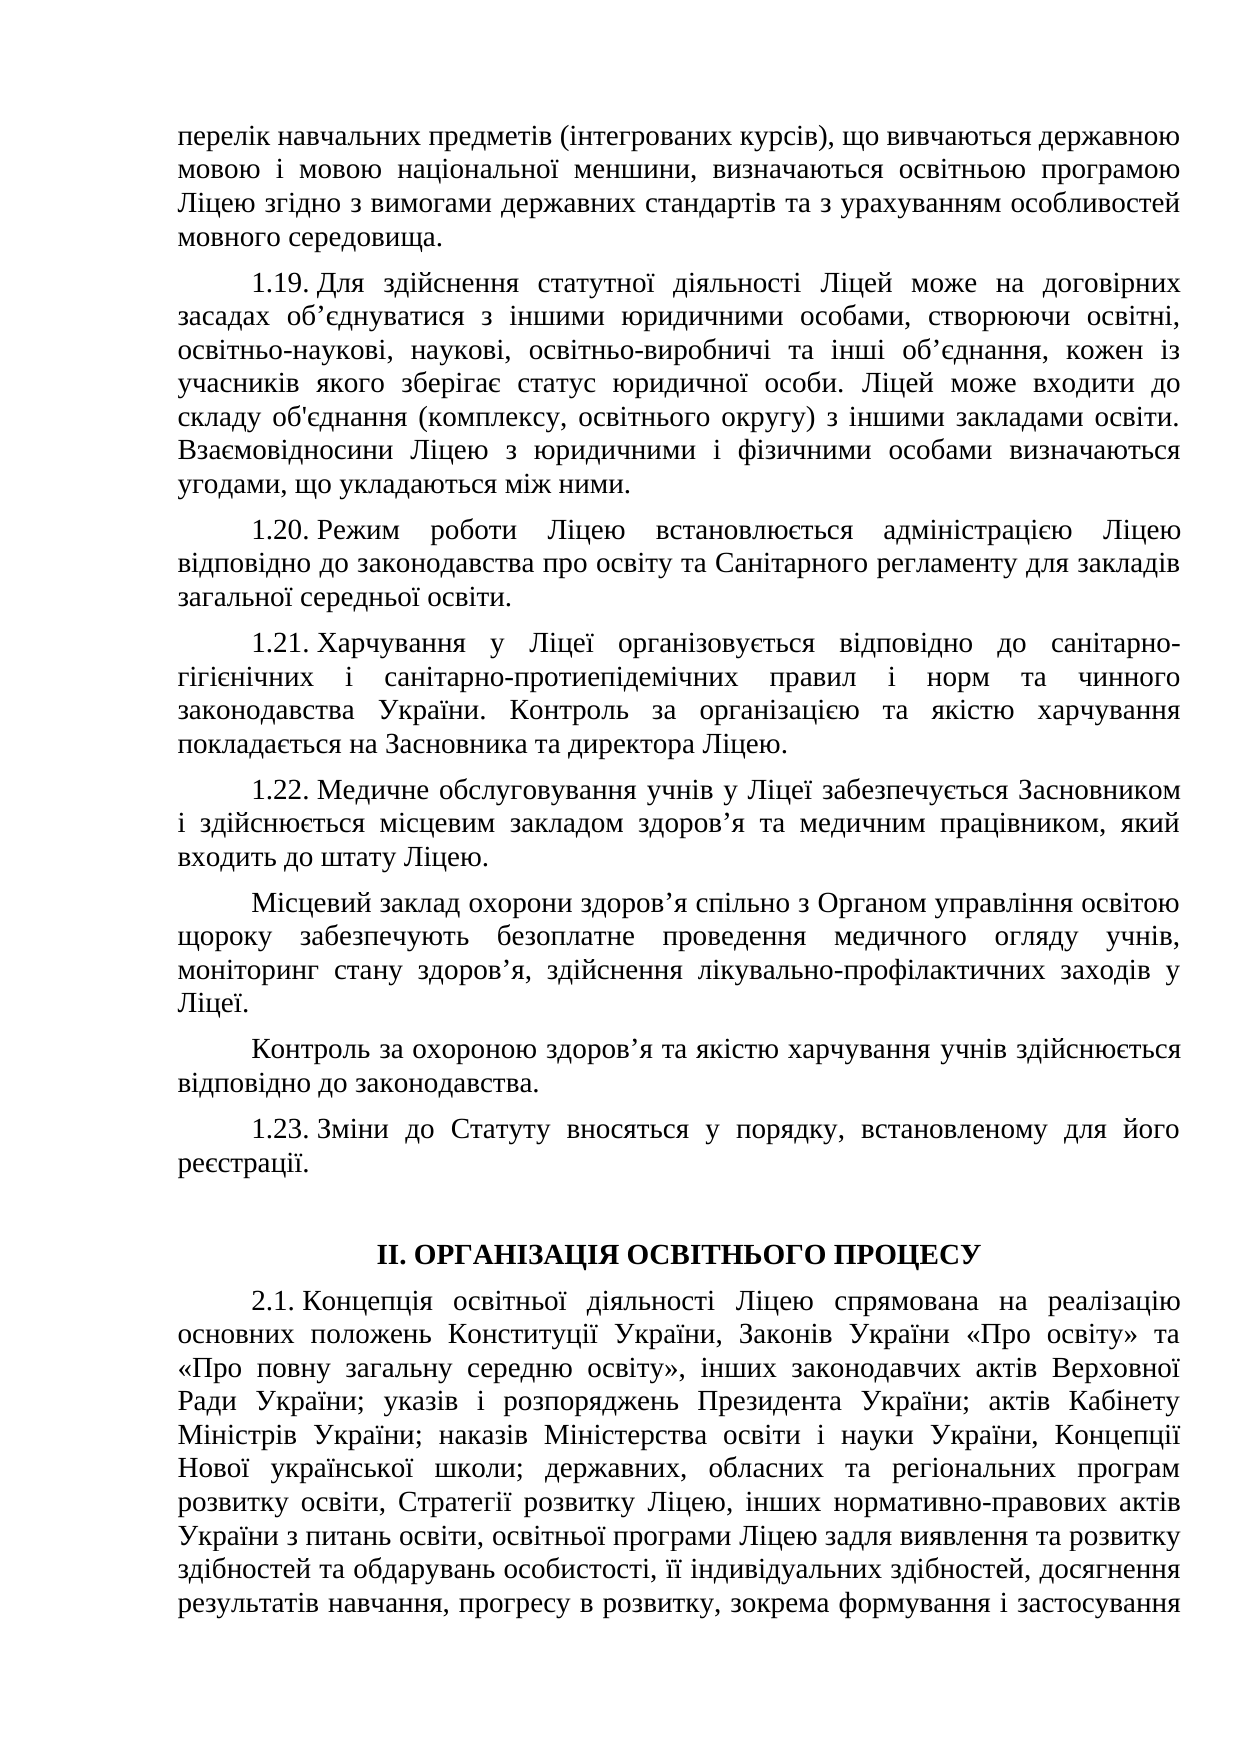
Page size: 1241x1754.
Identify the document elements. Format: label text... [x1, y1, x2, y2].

text 1.21. Харчування у Ліцеї організовується відповідно до санітарно-гігієнічних і санітарно-протиепідемічних правил і норм та чинного законодавства України. Контроль за організацією та якістю харчування покладається на Засновника та директора Ліцею. [177, 625, 1181, 759]
text II. ОРГАНІЗАЦІЯ ОСВІТНЬОГО ПРОЦЕСУ [177, 1237, 1181, 1270]
text 1.19. Для здійснення статутної діяльності Ліцей може на договірних засадах об’єднуватися з іншими юридичними особами, створюючи освітні, освітньо-наукові, наукові, освітньо-виробничі та інші об’єднання, кожен із учасників якого зберігає статус юридичної особи. Ліцей може входити до складу об'єднання (комплексу, освітнього округу) з іншими закладами освіти. Взаємовідносини Ліцею з юридичними і фізичними особами визначаються угодами, що укладаються між ними. [177, 265, 1181, 499]
text Контроль за охороною здоров’я та якістю харчування учнів здійснюється відповідно до законодавства. [177, 1032, 1181, 1099]
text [177, 118, 1181, 252]
text 1.20. Режим роботи Ліцею встановлюється адміністрацією Ліцею відповідно до законодавства про освіту та Санітарного регламенту для закладів загальної середньої освіти. [177, 512, 1181, 613]
text Місцевий заклад охорони здоров’я спільно з Органом управління освітою щороку забезпечують безоплатне проведення медичного огляду учнів, моніторинг стану здоров’я, здійснення лікувально-профілактичних заходів у Ліцеї. [177, 885, 1181, 1019]
text 1.22. Медичне обслуговування учнів у Ліцеї забезпечується Засновником і здійснюється місцевим закладом здоров’я та медичним працівником, який входить до штату Ліцею. [177, 772, 1181, 872]
text 1.23. Зміни до Статуту вносяться у порядку, встановленому для його реєстрації. [177, 1111, 1181, 1178]
